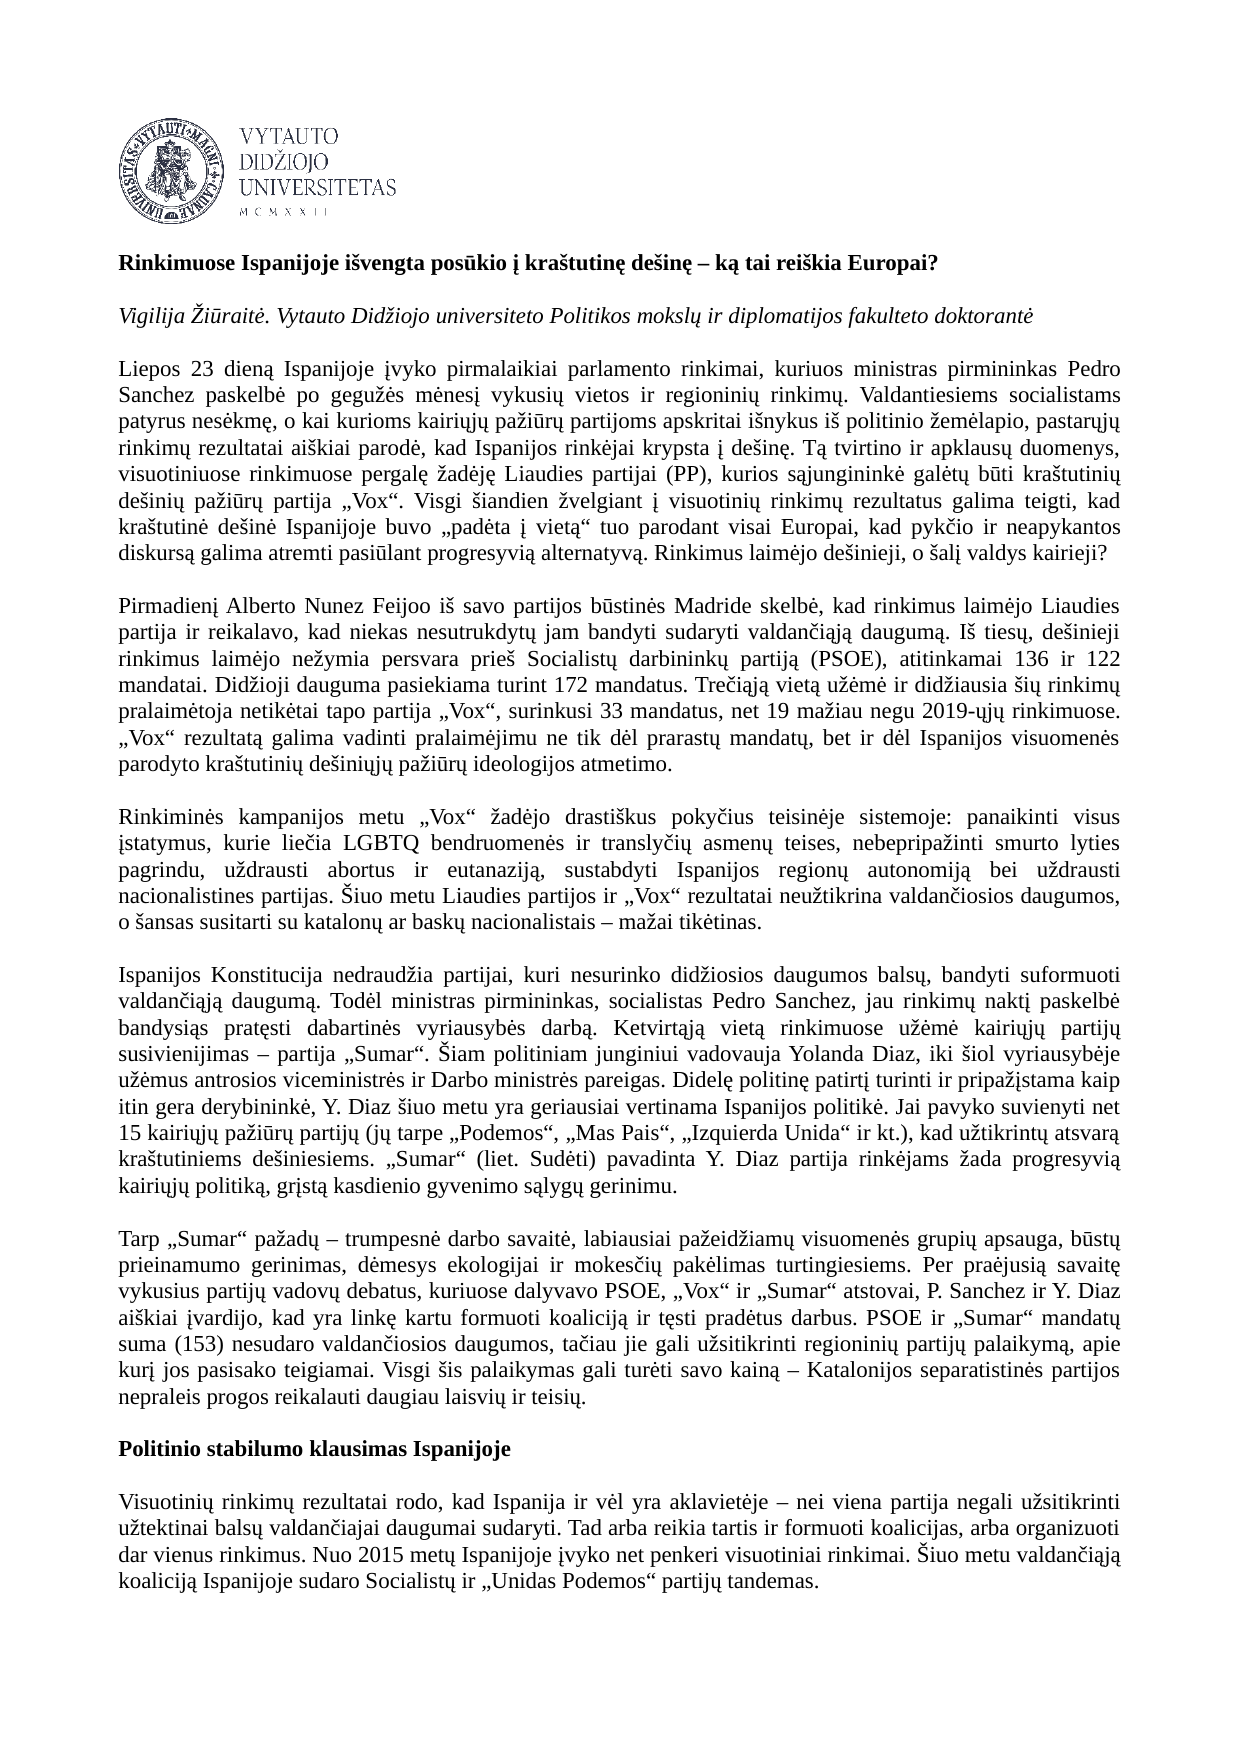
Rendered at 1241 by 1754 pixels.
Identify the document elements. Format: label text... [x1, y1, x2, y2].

text Ispanijos Konstitucija nedraudžia partijai, kuri nesurinko didžiosios daugumos balsų, bandyti suformuoti valdančiąją daugumą. Todėl ministras pirmininkas, socialistas Pedro Sanchez, jau rinkimų naktį paskelbė bandysiąs pratęsti dabartinės vyriausybės darbą. Ketvirtąją vietą rinkimuose užėmė kairiųjų partijų susivienijimas – partija „Sumar“. Šiam politiniam junginiui vadovauja Yolanda Diaz, iki šiol vyriausybėje užėmus antrosios viceministrės ir Darbo ministrės pareigas. Didelę politinę patirtį turinti ir pripažįstama kaip itin gera derybininkė, Y. Diaz šiuo metu yra geriausiai vertinama Ispanijos politikė. Jai pavyko suvienyti net 15 kairiųjų pažiūrų partijų (jų tarpe „Podemos“, „Mas Pais“, „Izquierda Unida“ ir kt.), kad užtikrintų atsvarą kraštutiniems dešiniesiems. „Sumar“ (liet. Sudėti) pavadinta Y. Diaz partija rinkėjams žada progresyvią kairiųjų politiką, grįstą kasdienio gyvenimo sąlygų gerinimu. [118, 961, 1122, 1198]
text Tarp „Sumar“ pažadų – trumpesnė darbo savaitė, labiausiai pažeidžiamų visuomenės grupių apsauga, būstų prieinamumo gerinimas, dėmesys ekologijai ir mokesčių pakėlimas turtingiesiems. Per praėjusią savaitę vykusius partijų vadovų debatus, kuriuose dalyvavo PSOE, „Vox“ ir „Sumar“ atstovai, P. Sanchez ir Y. Diaz aiškiai įvardijo, kad yra linkę kartu formuoti koaliciją ir tęsti pradėtus darbus. PSOE ir „Sumar“ mandatų suma (153) nesudaro valdančiosios daugumos, tačiau jie gali užsitikrinti regioninių partijų palaikymą, apie kurį jos pasisako teigiamai. Visgi šis palaikymas gali turėti savo kainą – Katalonijos separatistinės partijos nepraleis progos reikalauti daugiau laisvių ir teisių. [118, 1224, 1122, 1409]
text Politinio stabilumo klausimas Ispanijoje [118, 1435, 1122, 1462]
text Pirmadienį Alberto Nunez Feijoo iš savo partijos būstinės Madride skelbė, kad rinkimus laimėjo Liaudies partija ir reikalavo, kad niekas nesutrukdytų jam bandyti sudaryti valdančiąją daugumą. Iš tiesų, dešinieji rinkimus laimėjo nežymia persvara prieš Socialistų darbininkų partiją (PSOE), atitinkamai 136 ir 122 mandatai. Didžioji dauguma pasiekiama turint 172 mandatus. Trečiąją vietą užėmė ir didžiausia šių rinkimų pralaimėtoja netikėtai tapo partija „Vox“, surinkusi 33 mandatus, net 19 mažiau negu 2019-ųjų rinkimuose. „Vox“ rezultatą galima vadinti pralaimėjimu ne tik dėl prarastų mandatų, bet ir dėl Ispanijos visuomenės parodyto kraštutinių dešiniųjų pažiūrų ideologijos atmetimo. [118, 592, 1122, 777]
text Vigilija Žiūraitė. Vytauto Didžiojo universiteto Politikos mokslų ir diplomatijos fakulteto doktorantė [118, 302, 1122, 328]
text Rinkiminės kampanijos metu „Vox“ žadėjo drastiškus pokyčius teisinėje sistemoje: panaikinti visus įstatymus, kurie liečia LGBTQ bendruomenės ir translyčių asmenų teises, nebepripažinti smurto lyties pagrindu, uždrausti abortus ir eutanaziją, sustabdyti Ispanijos regionų autonomiją bei uždrausti nacionalistines partijas. Šiuo metu Liaudies partijos ir „Vox“ rezultatai neužtikrina valdančiosios daugumos, o šansas susitarti su katalonų ar baskų nacionalistais – mažai tikėtinas. [118, 803, 1122, 935]
text Rinkimuose Ispanijoje išvengta posūkio į kraštutinę dešinę – ką tai reiškia Europai? [118, 249, 1122, 276]
text Liepos 23 dieną Ispanijoje įvyko pirmalaikiai parlamento rinkimai, kuriuos ministras pirmininkas Pedro Sanchez paskelbė po gegužės mėnesį vykusių vietos ir regioninių rinkimų. Valdantiesiems socialistams patyrus nesėkmę, o kai kurioms kairiųjų pažiūrų partijoms apskritai išnykus iš politinio žemėlapio, pastarųjų rinkimų rezultatai aiškiai parodė, kad Ispanijos rinkėjai krypsta į dešinę. Tą tvirtino ir apklausų duomenys, visuotiniuose rinkimuose pergalę žadėję Liaudies partijai (PP), kurios sąjungininkė galėtų būti kraštutinių dešinių pažiūrų partija „Vox“. Visgi šiandien žvelgiant į visuotinių rinkimų rezultatus galima teigti, kad kraštutinė dešinė Ispanijoje buvo „padėta į vietą“ tuo parodant visai Europai, kad pykčio ir neapykantos diskursą galima atremti pasiūlant progresyvią alternatyvą. Rinkimus laimėjo dešinieji, o šalį valdys kairieji? [118, 355, 1122, 566]
picture [118, 118, 396, 224]
text Visuotinių rinkimų rezultatai rodo, kad Ispanija ir vėl yra aklavietėje – nei viena partija negali užsitikrinti užtektinai balsų valdančiajai daugumai sudaryti. Tad arba reikia tartis ir formuoti koalicijas, arba organizuoti dar vienus rinkimus. Nuo 2015 metų Ispanijoje įvyko net penkeri visuotiniai rinkimai. Šiuo metu valdančiąją koaliciją Ispanijoje sudaro Socialistų ir „Unidas Podemos“ partijų tandemas. [118, 1488, 1122, 1593]
